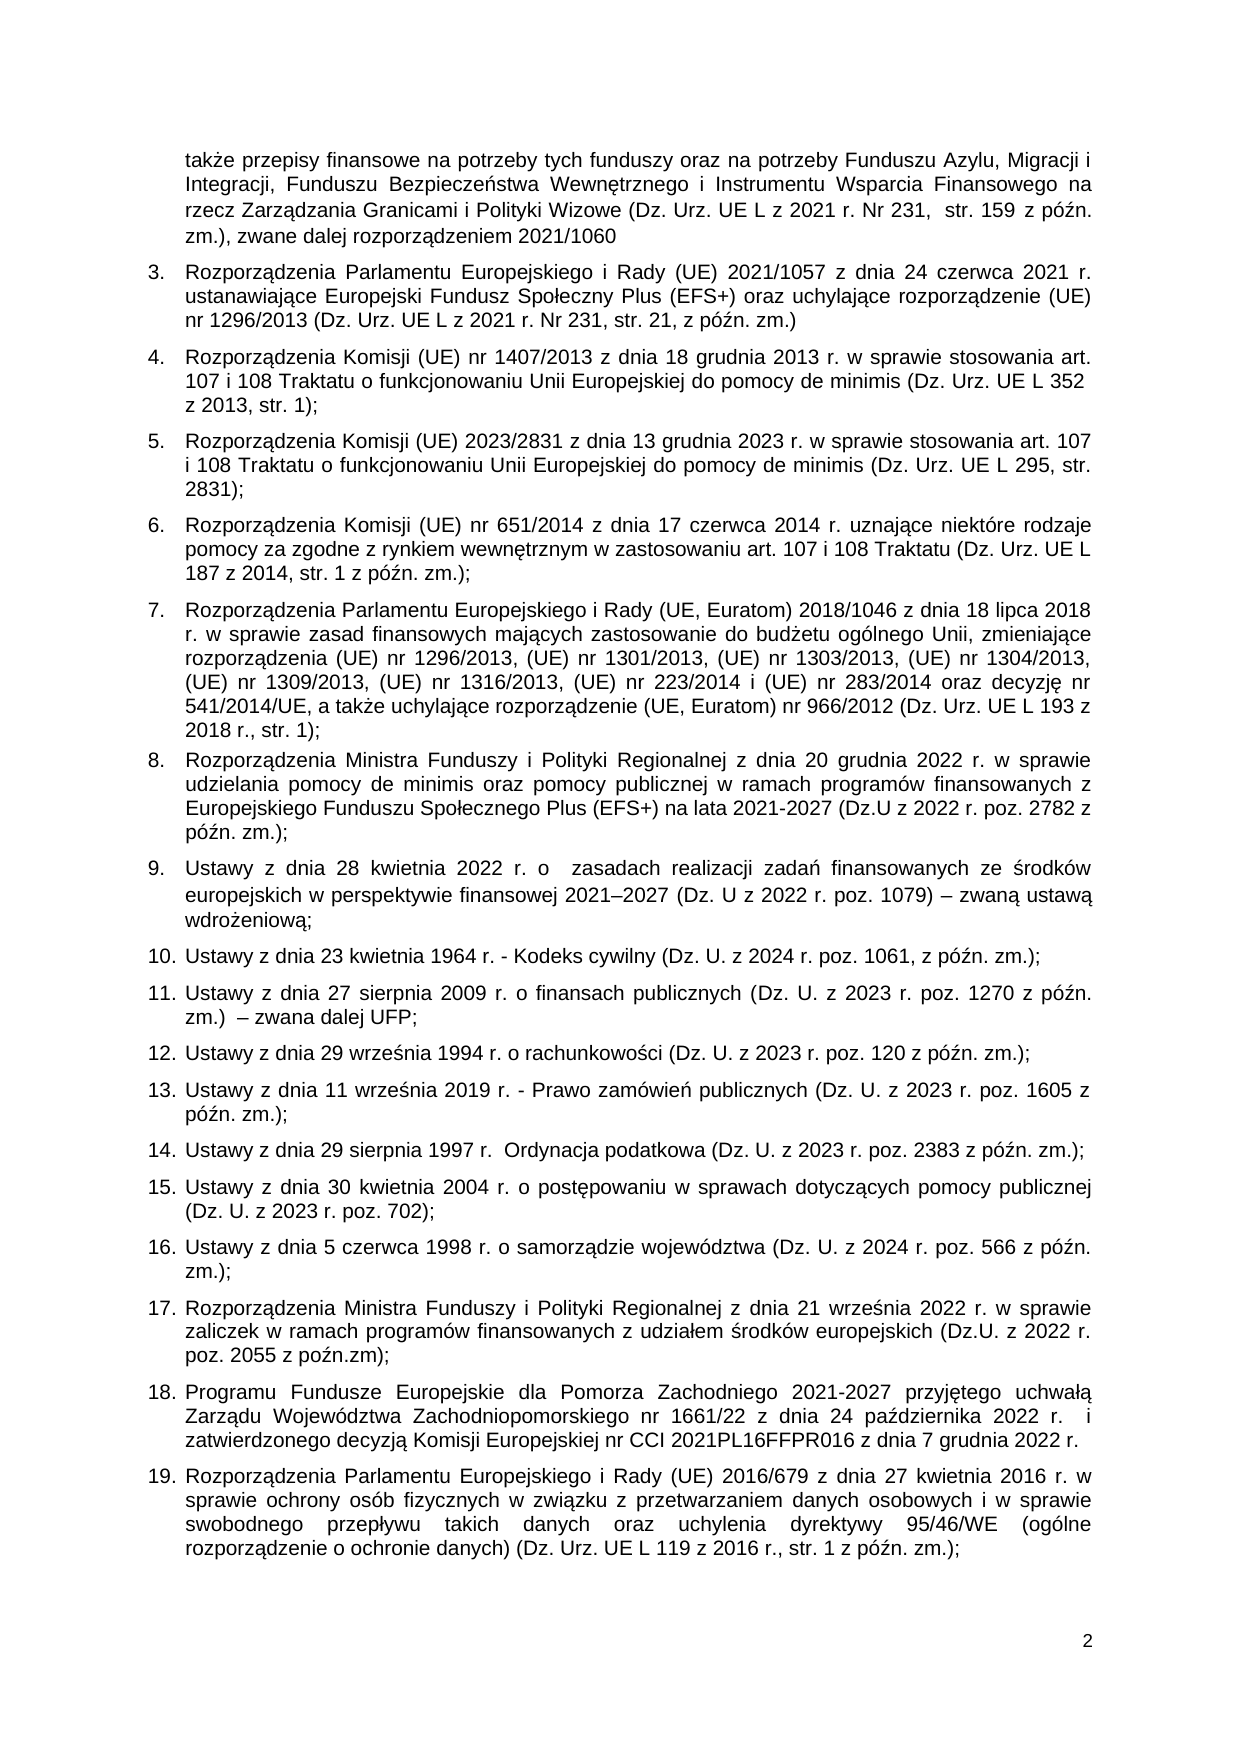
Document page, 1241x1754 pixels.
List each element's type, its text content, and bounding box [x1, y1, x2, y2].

list Ustawy z dnia 29 sierpnia 1997 r. Ordynacja podatkowa (Dz. U. z 2023 r. poz. 2383 z późn. zm.); [148, 1138, 1092, 1162]
list Rozporządzenia Parlamentu Europejskiego i Rady (UE) 2016/679 z dnia 27 kwietnia 2016 r. w sprawie ochrony osób fizycznych w związku z przetwarzaniem danych osobowych i w sprawie swobodnego przepływu takich danych oraz uchylenia dyrektywy 95/46/WE (ogólne rozporządzenie o ochronie danych) (Dz. Urz. UE L 119 z 2016 r., str. 1 z późn. zm.); [148, 1464, 1092, 1560]
list Ustawy z dnia 29 września 1994 r. o rachunkowości (Dz. U. z 2023 r. poz. 120 z późn. zm.); [148, 1041, 1092, 1065]
list Rozporządzenia Ministra Funduszy i Polityki Regionalnej z dnia 20 grudnia 2022 r. w sprawie udzielania pomocy de minimis oraz pomocy publicznej w ramach programów finansowanych z Europejskiego Funduszu Społecznego Plus (EFS+) na lata 2021-2027 (Dz.U z 2022 r. poz. 2782 z późn. zm.); [148, 748, 1092, 843]
list Rozporządzenia Parlamentu Europejskiego i Rady (UE) 2021/1057 z dnia 24 czerwca 2021 r. ustanawiające Europejski Fundusz Społeczny Plus (EFS+) oraz uchylające rozporządzenie (UE) nr 1296/2013 (Dz. Urz. UE L z 2021 r. Nr 231, str. 21, z późn. zm.) [148, 260, 1092, 332]
list Ustawy z dnia 5 czerwca 1998 r. o samorządzie województwa (Dz. U. z 2024 r. poz. 566 z późn. zm.); [148, 1235, 1092, 1283]
list Rozporządzenia Komisji (UE) nr 1407/2013 z dnia 18 grudnia 2013 r. w sprawie stosowania art. 107 i 108 Traktatu o funkcjonowaniu Unii Europejskiej do pomocy de minimis (Dz. Urz. UE L 352 z 2013, str. 1); [148, 344, 1092, 416]
list Ustawy z dnia 28 kwietnia 2022 r. o zasadach realizacji zadań finansowanych ze środków europejskich w perspektywie finansowej 2021–2027 (Dz. U z 2022 r. poz. 1079) – zwaną ustawą wdrożeniową; [148, 856, 1092, 932]
list Ustawy z dnia 27 sierpnia 2009 r. o finansach publicznych (Dz. U. z 2023 r. poz. 1270 z późn. zm.) – zwana dalej UFP; [148, 981, 1092, 1029]
list Ustawy z dnia 30 kwietnia 2004 r. o postępowaniu w sprawach dotyczących pomocy publicznej (Dz. U. z 2023 r. poz. 702); [148, 1174, 1092, 1222]
list Programu Fundusze Europejskie dla Pomorza Zachodniego 2021-2027 przyjętego uchwałą Zarządu Województwa Zachodniopomorskiego nr 1661/22 z dnia 24 października 2022 r. i zatwierdzonego decyzją Komisji Europejskiej nr CCI 2021PL16FFPR016 z dnia 7 grudnia 2022 r. [148, 1380, 1092, 1452]
list Rozporządzenia Parlamentu Europejskiego i Rady (UE, Euratom) 2018/1046 z dnia 18 lipca 2018 r. w sprawie zasad finansowych mających zastosowanie do budżetu ogólnego Unii, zmieniające rozporządzenia (UE) nr 1296/2013, (UE) nr 1301/2013, (UE) nr 1303/2013, (UE) nr 1304/2013, (UE) nr 1309/2013, (UE) nr 1316/2013, (UE) nr 223/2014 i (UE) nr 283/2014 oraz decyzję nr 541/2014/UE, a także uchylające rozporządzenie (UE, Euratom) nr 966/2012 (Dz. Urz. UE L 193 z 2018 r., str. 1); [148, 598, 1092, 741]
list Rozporządzenia Komisji (UE) nr 651/2014 z dnia 17 czerwca 2014 r. uznające niektóre rodzaje pomocy za zgodne z rynkiem wewnętrznym w zastosowaniu art. 107 i 108 Traktatu (Dz. Urz. UE L 187 z 2014, str. 1 z późn. zm.); [148, 513, 1092, 585]
list Ustawy z dnia 11 września 2019 r. - Prawo zamówień publicznych (Dz. U. z 2023 r. poz. 1605 z późn. zm.); [148, 1078, 1092, 1126]
list Ustawy z dnia 23 kwietnia 1964 r. - Kodeks cywilny (Dz. U. z 2024 r. poz. 1061, z późn. zm.); [148, 944, 1092, 968]
list Rozporządzenia Ministra Funduszy i Polityki Regionalnej z dnia 21 września 2022 r. w sprawie zaliczek w ramach programów finansowanych z udziałem środków europejskich (Dz.U. z 2022 r. poz. 2055 z poźn.zm); [148, 1295, 1092, 1367]
list Rozporządzenia Komisji (UE) 2023/2831 z dnia 13 grudnia 2023 r. w sprawie stosowania art. 107 i 108 Traktatu o funkcjonowaniu Unii Europejskiej do pomocy de minimis (Dz. Urz. UE L 295, str. 2831); [148, 429, 1092, 501]
list Rozporządzenia Parlamentu Europejskiego i Rady (UE) 2021/1060 z dnia 24 czerwca 2021 r. ustanawiające wspólne przepisy dotyczące Europejskiego Funduszu Rozwoju Regionalnego, Europejskiego Funduszu Społecznego Plus, Funduszu Spójności, Funduszu na rzecz Sprawiedliwej Transformacji i Europejskiego Funduszu Morskiego, Rybackiego i Akwakultury, a także przepisy finansowe na potrzeby tych funduszy oraz na potrzeby Funduszu Azylu, Migracji i Integracji, Funduszu Bezpieczeństwa Wewnętrznego i Instrumentu Wsparcia Finansowego na rzecz Zarządzania Granicami i Polityki Wizowe (Dz. Urz. UE L z 2021 r. Nr 231, str. 159 z późn. zm.), zwane dalej rozporządzeniem 2021/1060 [148, 148, 1092, 248]
